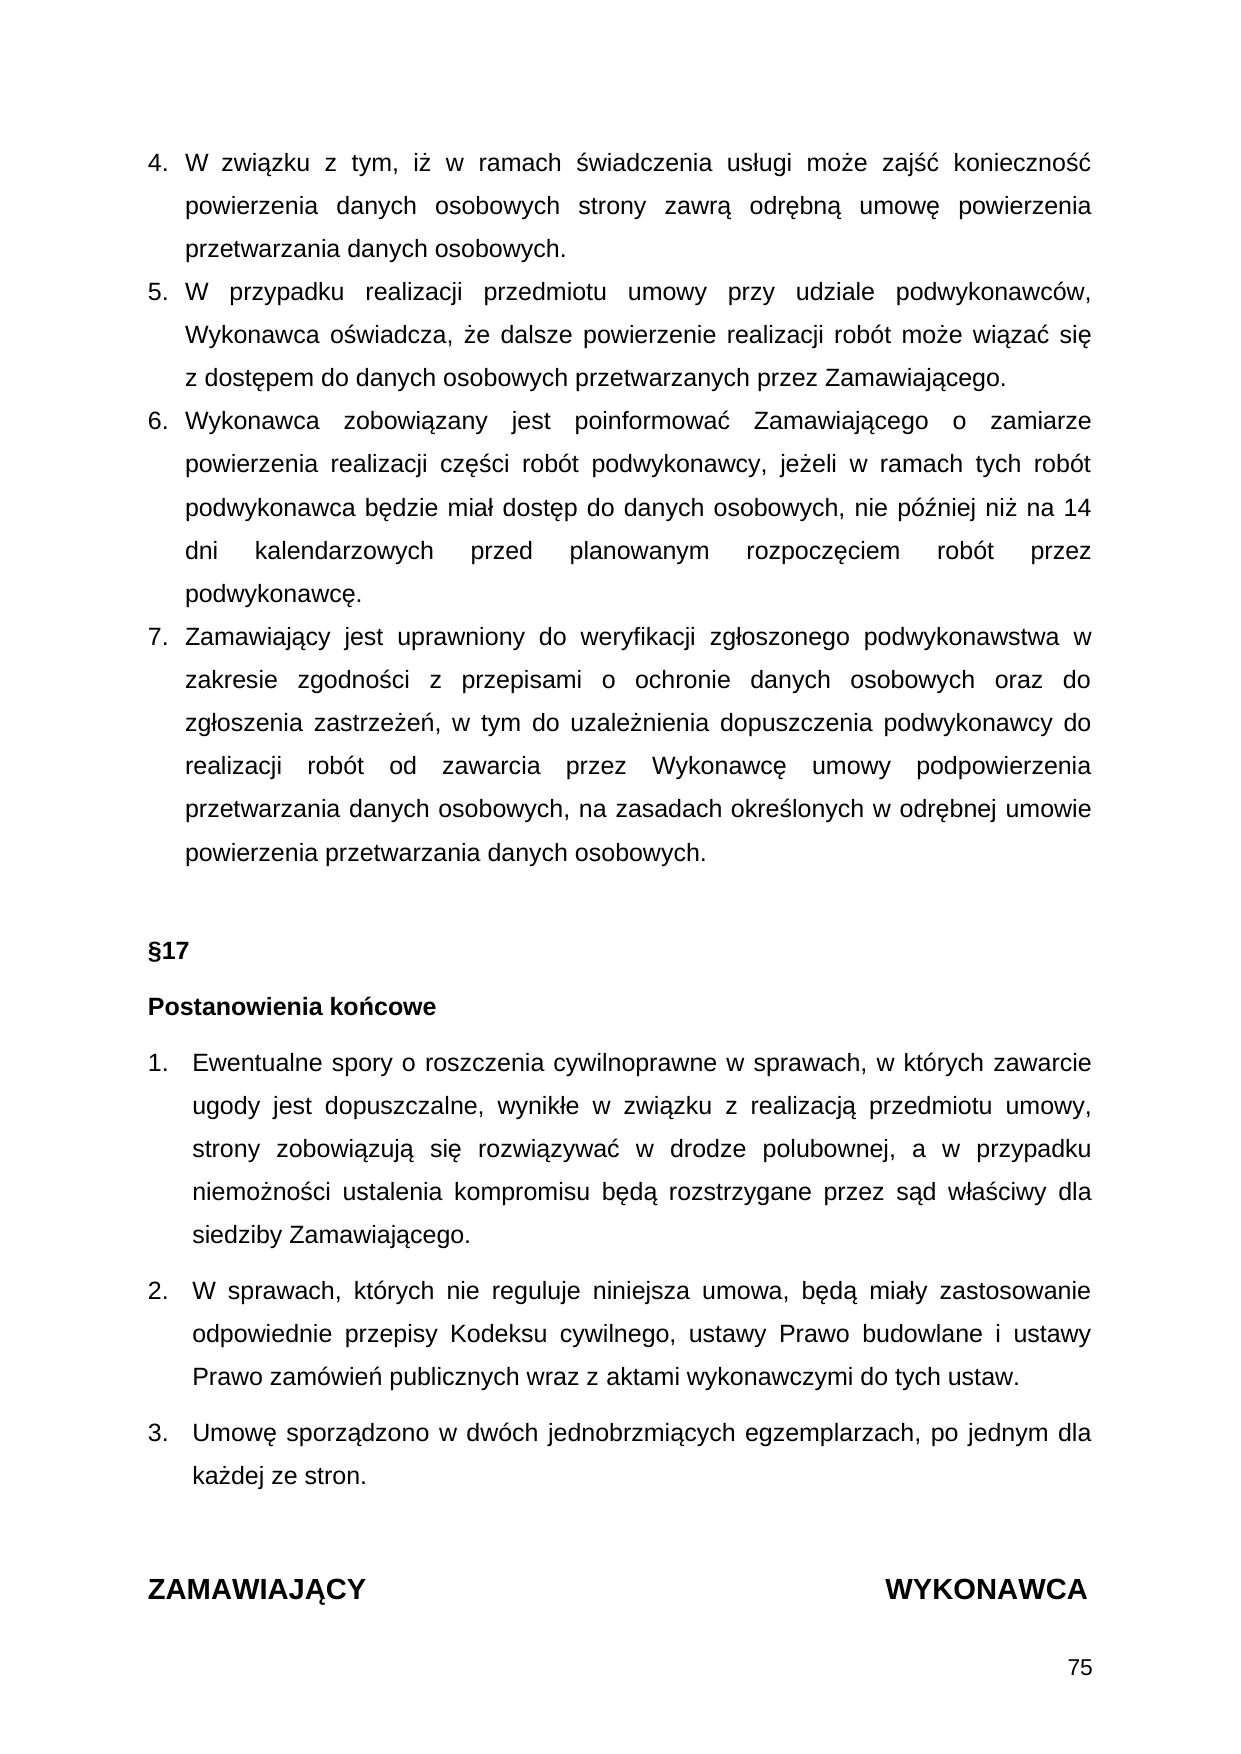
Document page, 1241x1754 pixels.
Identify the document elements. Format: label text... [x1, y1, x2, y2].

text Postanowienia końcowe [148, 992, 1093, 1021]
list Wykonawca zobowiązany jest poinformować Zamawiającego o zamiarze powierzenia realizacji części robót podwykonawcy, jeżeli w ramach tych robót podwykonawca będzie miał dostęp do danych osobowych, nie później niż na 14 dni kalendarzowych przed planowanym rozpoczęciem robót przez podwykonawcę. [148, 406, 1093, 608]
list Ewentualne spory o roszczenia cywilnoprawne w sprawach, w których zawarcie ugody jest dopuszczalne, wynikłe w związku z realizacją przedmiotu umowy, strony zobowiązują się rozwiązywać w drodze polubownej, a w przypadku niemożności ustalenia kompromisu będą rozstrzygane przez sąd właściwy dla siedziby Zamawiającego. [148, 1048, 1093, 1249]
text ZAMAWIAJĄCY WYKONAWCA [148, 1572, 1093, 1606]
list W przypadku realizacji przedmiotu umowy przy udziale podwykonawców, Wykonawca oświadcza, że dalsze powierzenie realizacji robót może wiązać się z dostępem do danych osobowych przetwarzanych przez Zamawiającego. [148, 277, 1093, 392]
list W związku z tym, iż w ramach świadczenia usługi może zajść konieczność powierzenia danych osobowych strony zawrą odrębną umowę powierzenia przetwarzania danych osobowych. [148, 148, 1093, 263]
list Zamawiający jest uprawniony do weryfikacji zgłoszonego podwykonawstwa w zakresie zgodności z przepisami o ochronie danych osobowych oraz do zgłoszenia zastrzeżeń, w tym do uzależnienia dopuszczenia podwykonawcy do realizacji robót od zawarcia przez Wykonawcę umowy podpowierzenia przetwarzania danych osobowych, na zasadach określonych w odrębnej umowie powierzenia przetwarzania danych osobowych. [148, 622, 1093, 866]
list Umowę sporządzono w dwóch jednobrzmiących egzemplarzach, po jednym dla każdej ze stron. [148, 1418, 1093, 1489]
text §17 [148, 936, 1093, 965]
list W sprawach, których nie reguluje niniejsza umowa, będą miały zastosowanie odpowiednie przepisy Kodeksu cywilnego, ustawy Prawo budowlane i ustawy Prawo zamówień publicznych wraz z aktami wykonawczymi do tych ustaw. [148, 1276, 1093, 1391]
